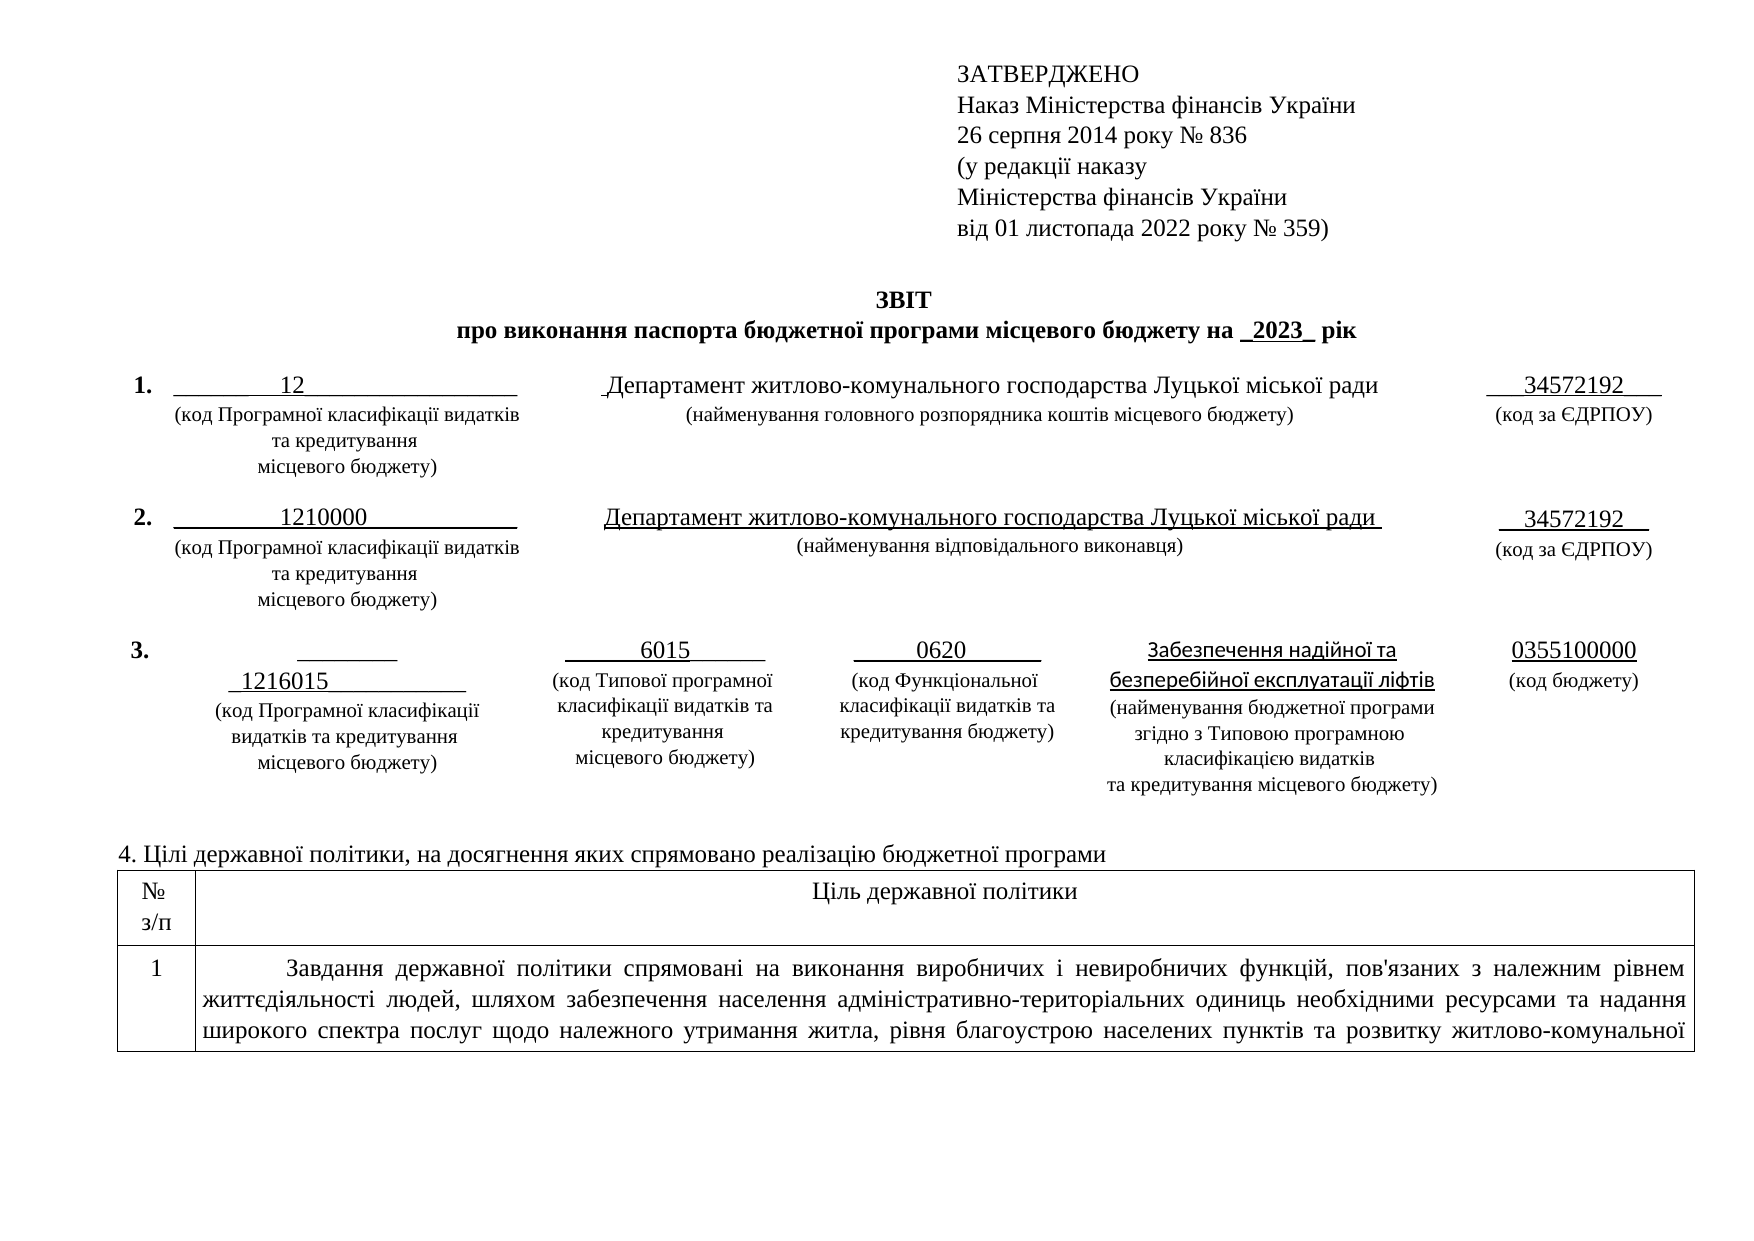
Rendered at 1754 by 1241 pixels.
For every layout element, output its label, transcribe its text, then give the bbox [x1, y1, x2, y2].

table_header № з/п [118, 871, 195, 944]
table_header Департамент житлово-комунального господарства Луцької міської ради (найменування головного розпорядника коштів місцевого бюджету) [527, 358, 1459, 491]
table_cell ______6015______ (код Типової програмної класифікації видатків та кредитування місцевого бюджету) [527, 624, 809, 809]
table_cell _________1216015___________ (код Програмної класифікації видатків та кредитування місцевого бюджету) [167, 624, 527, 809]
table_cell 2. [118, 491, 167, 623]
table_cell Забезпечення надійної та безперебійної експлуатації ліфтів (найменування бюджетної програми згідно з Типовою програмною класифікацією видатків та кредитування місцевого бюджету) [1091, 624, 1459, 809]
table_cell _____0620______ (код Функціональної класифікації видатків та кредитування бюджету) [809, 624, 1091, 809]
table_cell 3. [118, 624, 167, 809]
table_cell __ 1210000____________ (код Програмної класифікації видатків та кредитування місцевого бюджету) [167, 491, 527, 623]
table_cell 0355100000 (код бюджету) [1459, 624, 1695, 809]
table_cell 1 [118, 946, 195, 1051]
table_header ______ 12_________________ (код Програмної класифікації видатків та кредитування місцевого бюджету) [167, 358, 527, 491]
text ЗАТВЕРДЖЕНО Наказ Міністерства фінансів України 26 серпня 2014 року № 836 (у редакції наказу Міністерства фінансів України від 01 листопада 2022 року № 359) [957, 59, 1695, 241]
text 4. Цілі державної політики, на досягнення яких спрямовано реалізацію бюджетної програми [118, 839, 1695, 867]
table_header Ціль державної політики [196, 871, 1694, 944]
table_cell __34572192__ (код за ЄДРПОУ) [1459, 491, 1695, 623]
table_cell Департамент житлово-комунального господарства Луцької міської ради (найменування відповідального виконавця) [527, 491, 1459, 623]
table_header ___34572192___ (код за ЄДРПОУ) [1459, 358, 1695, 491]
text ЗВІТ про виконання паспорта бюджетної програми місцевого бюджету на _2023_ рік [118, 285, 1695, 344]
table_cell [196, 946, 1694, 1051]
table_header 1. [118, 358, 167, 491]
